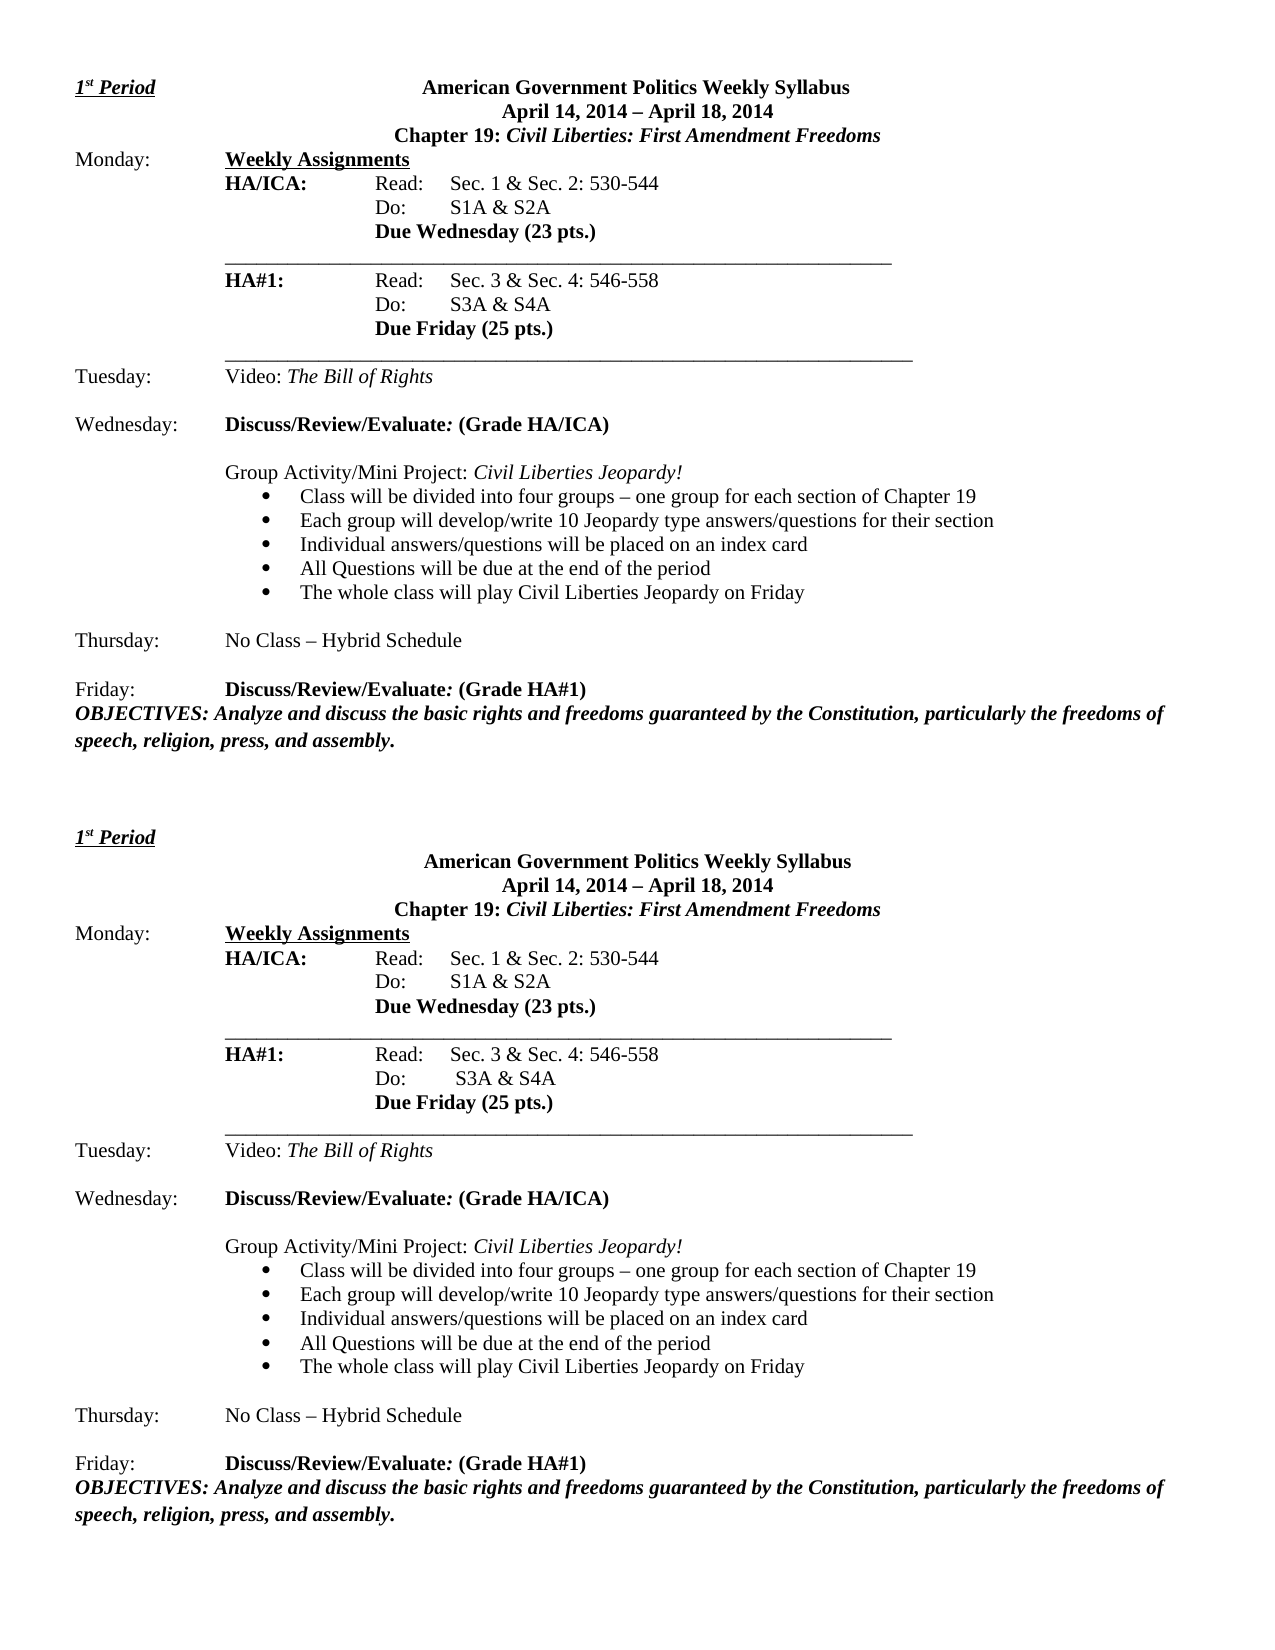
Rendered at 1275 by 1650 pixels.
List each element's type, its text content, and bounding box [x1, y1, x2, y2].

text April 14, 2014 – April 18, 2014 [75, 873, 1200, 897]
text Do: S1A & S2A [375, 195, 1200, 219]
text Wednesday: Discuss/Review/Evaluate: (Grade HA/ICA) [75, 1186, 1200, 1210]
list The whole class will play Civil Liberties Jeopardy on Friday [262, 580, 1200, 604]
text Chapter 19: Civil Liberties: First Amendment Freedoms [75, 897, 1200, 921]
text 1st Period [75, 825, 1200, 849]
text Friday: Discuss/Review/Evaluate: (Grade HA#1) [75, 1451, 1200, 1475]
list The whole class will play Civil Liberties Jeopardy on Friday [262, 1354, 1200, 1378]
text HA/ICA: Read: Sec. 1 & Sec. 2: 530-544 [150, 171, 1200, 195]
text Group Activity/Mini Project: Civil Liberties Jeopardy! [75, 1234, 1200, 1258]
list Each group will develop/write 10 Jeopardy type answers/questions for their section [262, 508, 1200, 532]
text Do: S3A & S4A [300, 292, 1200, 316]
text Thursday: No Class – Hybrid Schedule [75, 628, 1200, 652]
text Friday: Discuss/Review/Evaluate: (Grade HA#1) [75, 677, 1200, 701]
text Monday: Weekly Assignments [75, 147, 1200, 171]
list Individual answers/questions will be placed on an index card [262, 532, 1200, 556]
list Each group will develop/write 10 Jeopardy type answers/questions for their section [262, 1282, 1200, 1306]
text OBJECTIVES: Analyze and discuss the basic rights and freedoms guaranteed by the Constitution, particularly the freedoms of speech, religion, press, and assembly. [75, 1475, 1200, 1526]
list All Questions will be due at the end of the period [262, 1330, 1200, 1354]
list Individual answers/questions will be placed on an index card [262, 1306, 1200, 1330]
list Class will be divided into four groups – one group for each section of Chapter 19 [262, 1258, 1200, 1282]
text 1st Period American Government Politics Weekly Syllabus [75, 75, 1200, 99]
text Chapter 19: Civil Liberties: First Amendment Freedoms [75, 123, 1200, 147]
text Tuesday: Video: The Bill of Rights [75, 364, 1200, 388]
text OBJECTIVES: Analyze and discuss the basic rights and freedoms guaranteed by the Constitution, particularly the freedoms of speech, religion, press, and assembly. [75, 701, 1200, 752]
text Group Activity/Mini Project: Civil Liberties Jeopardy! [75, 460, 1200, 484]
text April 14, 2014 – April 18, 2014 [75, 99, 1200, 123]
text American Government Politics Weekly Syllabus [75, 849, 1200, 873]
text Monday: Weekly Assignments [75, 921, 1200, 945]
text Do: S1A & S2A [375, 969, 1200, 993]
text Do: S3A & S4A [300, 1066, 1200, 1090]
text Tuesday: Video: The Bill of Rights [75, 1138, 1200, 1162]
list Class will be divided into four groups – one group for each section of Chapter 19 [262, 484, 1200, 508]
text HA/ICA: Read: Sec. 1 & Sec. 2: 530-544 [150, 945, 1200, 969]
text Due Wednesday (23 pts.) ________________________________________________________________ HA#1: Read: Sec. 3 & Sec. 4: 546-558 [150, 219, 1200, 292]
list All Questions will be due at the end of the period [262, 556, 1200, 580]
text Thursday: No Class – Hybrid Schedule [75, 1403, 1200, 1427]
text Due Friday (25 pts.) __________________________________________________________________ [225, 1090, 1200, 1138]
text Due Wednesday (23 pts.) ________________________________________________________________ HA#1: Read: Sec. 3 & Sec. 4: 546-558 [150, 993, 1200, 1066]
text Wednesday: Discuss/Review/Evaluate: (Grade HA/ICA) [75, 412, 1200, 436]
text Due Friday (25 pts.) __________________________________________________________________ [225, 316, 1200, 364]
